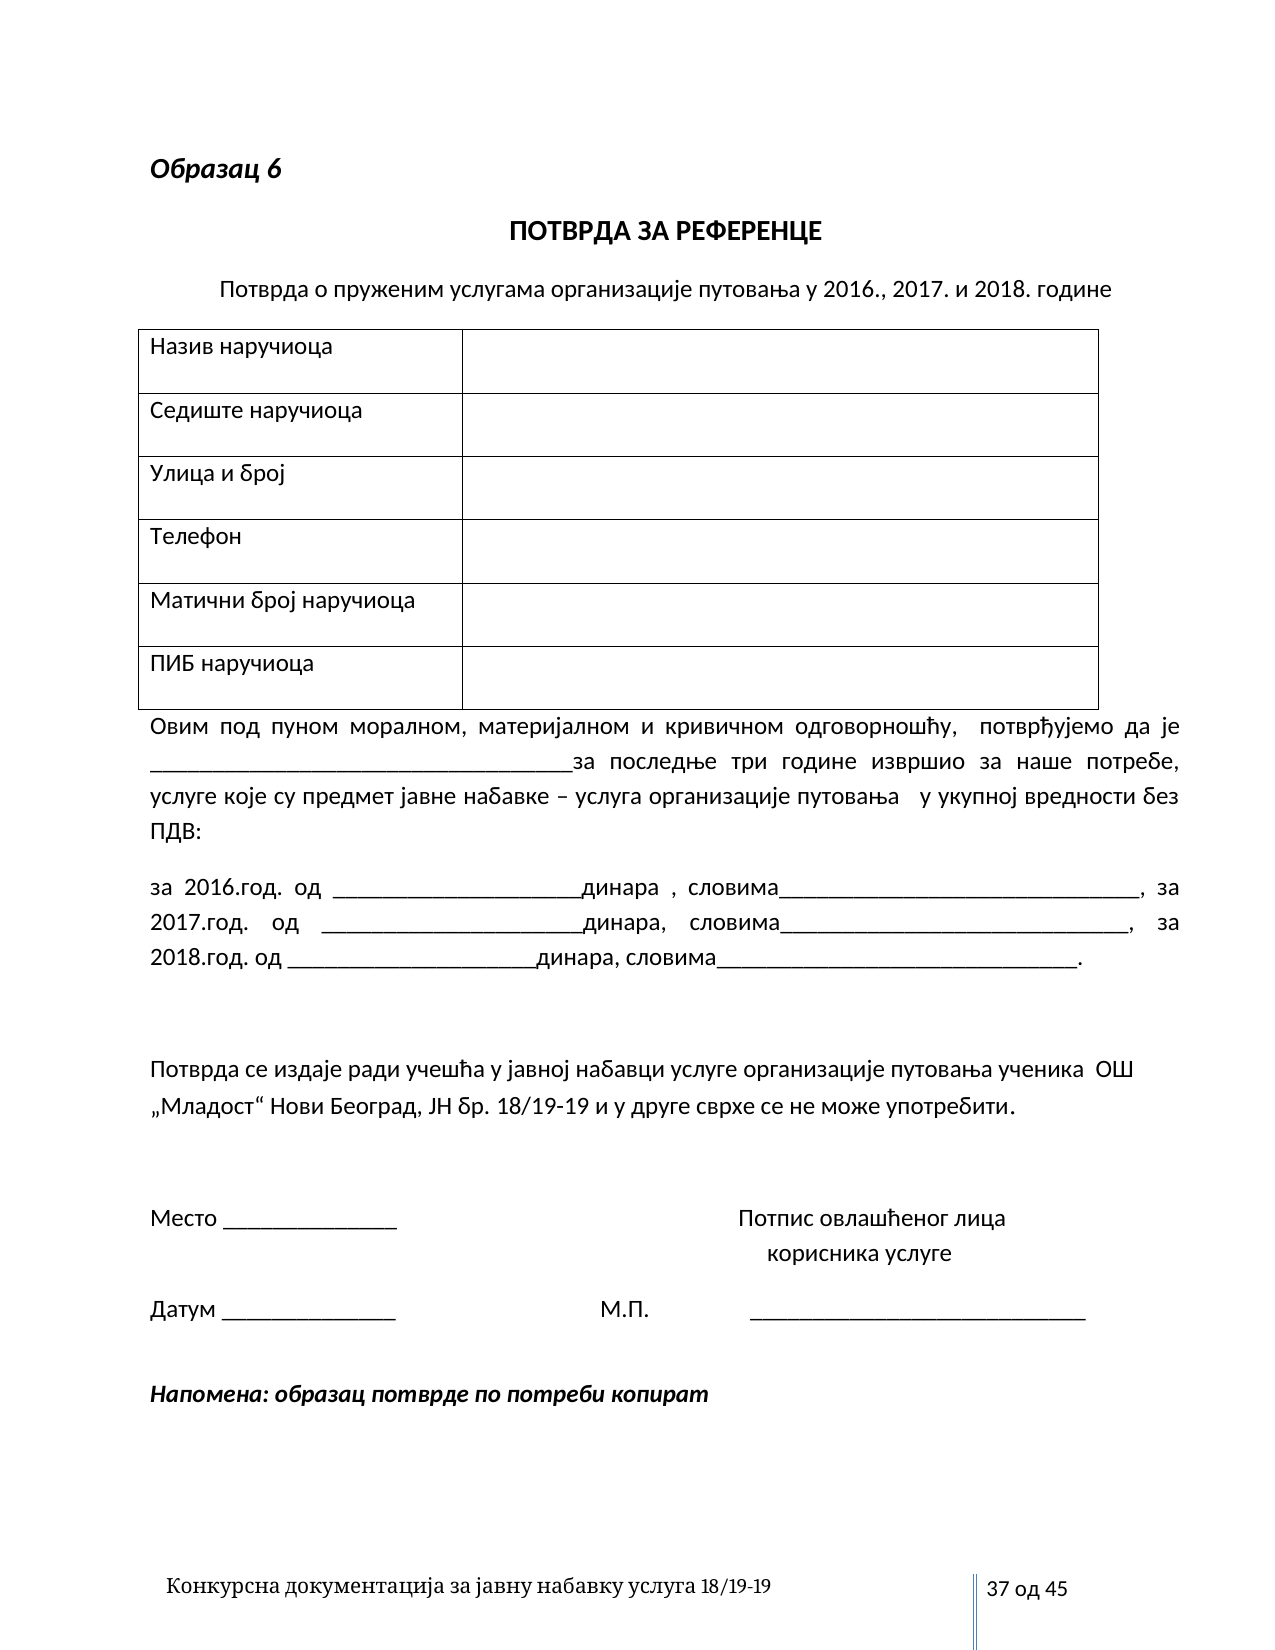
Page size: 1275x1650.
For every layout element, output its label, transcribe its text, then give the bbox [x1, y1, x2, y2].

text Овим под пуном моралном, материјалном и кривичном одговорношћу, потврђујемо да је __________________________________за последње три године извршио за наше потребе, услуге које су предмет јавне набавке – услуга организације путовања у укупној вредности без ПДВ: [150, 710, 1181, 846]
text за 2016.год. од ____________________динара , словима_____________________________, за 2017.год. од _____________________динара, словима____________________________, за 2018.год. од ____________________динара, словима_____________________________. [150, 871, 1181, 972]
text Место ______________ Потпис овлашћеног лица корисника услуге [150, 1202, 1181, 1268]
table_cell Седиште наручиоца [139, 394, 462, 456]
table_cell Матични број наручиоца [139, 584, 462, 646]
table_cell Телефон [139, 520, 462, 583]
text ПОТВРДА ЗА РЕФЕРЕНЦЕ [150, 212, 1181, 247]
table_cell [463, 647, 1098, 709]
text Напомена: образац потврде по потреби копират [150, 1378, 1181, 1408]
table_cell Улица и број [139, 457, 462, 519]
table_cell ПИБ наручиоца [139, 647, 462, 709]
text Потврда се издаје ради учешћа у јавној набавци услуге организације путовања ученика ОШ „Младост“ Нови Београд, ЈН бр. 18/19-19 и у друге сврхе се не може употребити. [150, 1054, 1181, 1120]
table_cell [463, 520, 1098, 583]
table_header Назив наручиоца [139, 330, 462, 393]
table_cell [463, 584, 1098, 646]
text Потврда о пруженим услугама организације путовања у 2016., 2017. и 2018. године [150, 273, 1181, 304]
table_cell [463, 394, 1098, 456]
text Датум ______________ М.П. ___________________________ [150, 1293, 1181, 1324]
table_cell [463, 457, 1098, 519]
table_header [463, 330, 1098, 393]
text Образац 6 [150, 150, 1181, 186]
